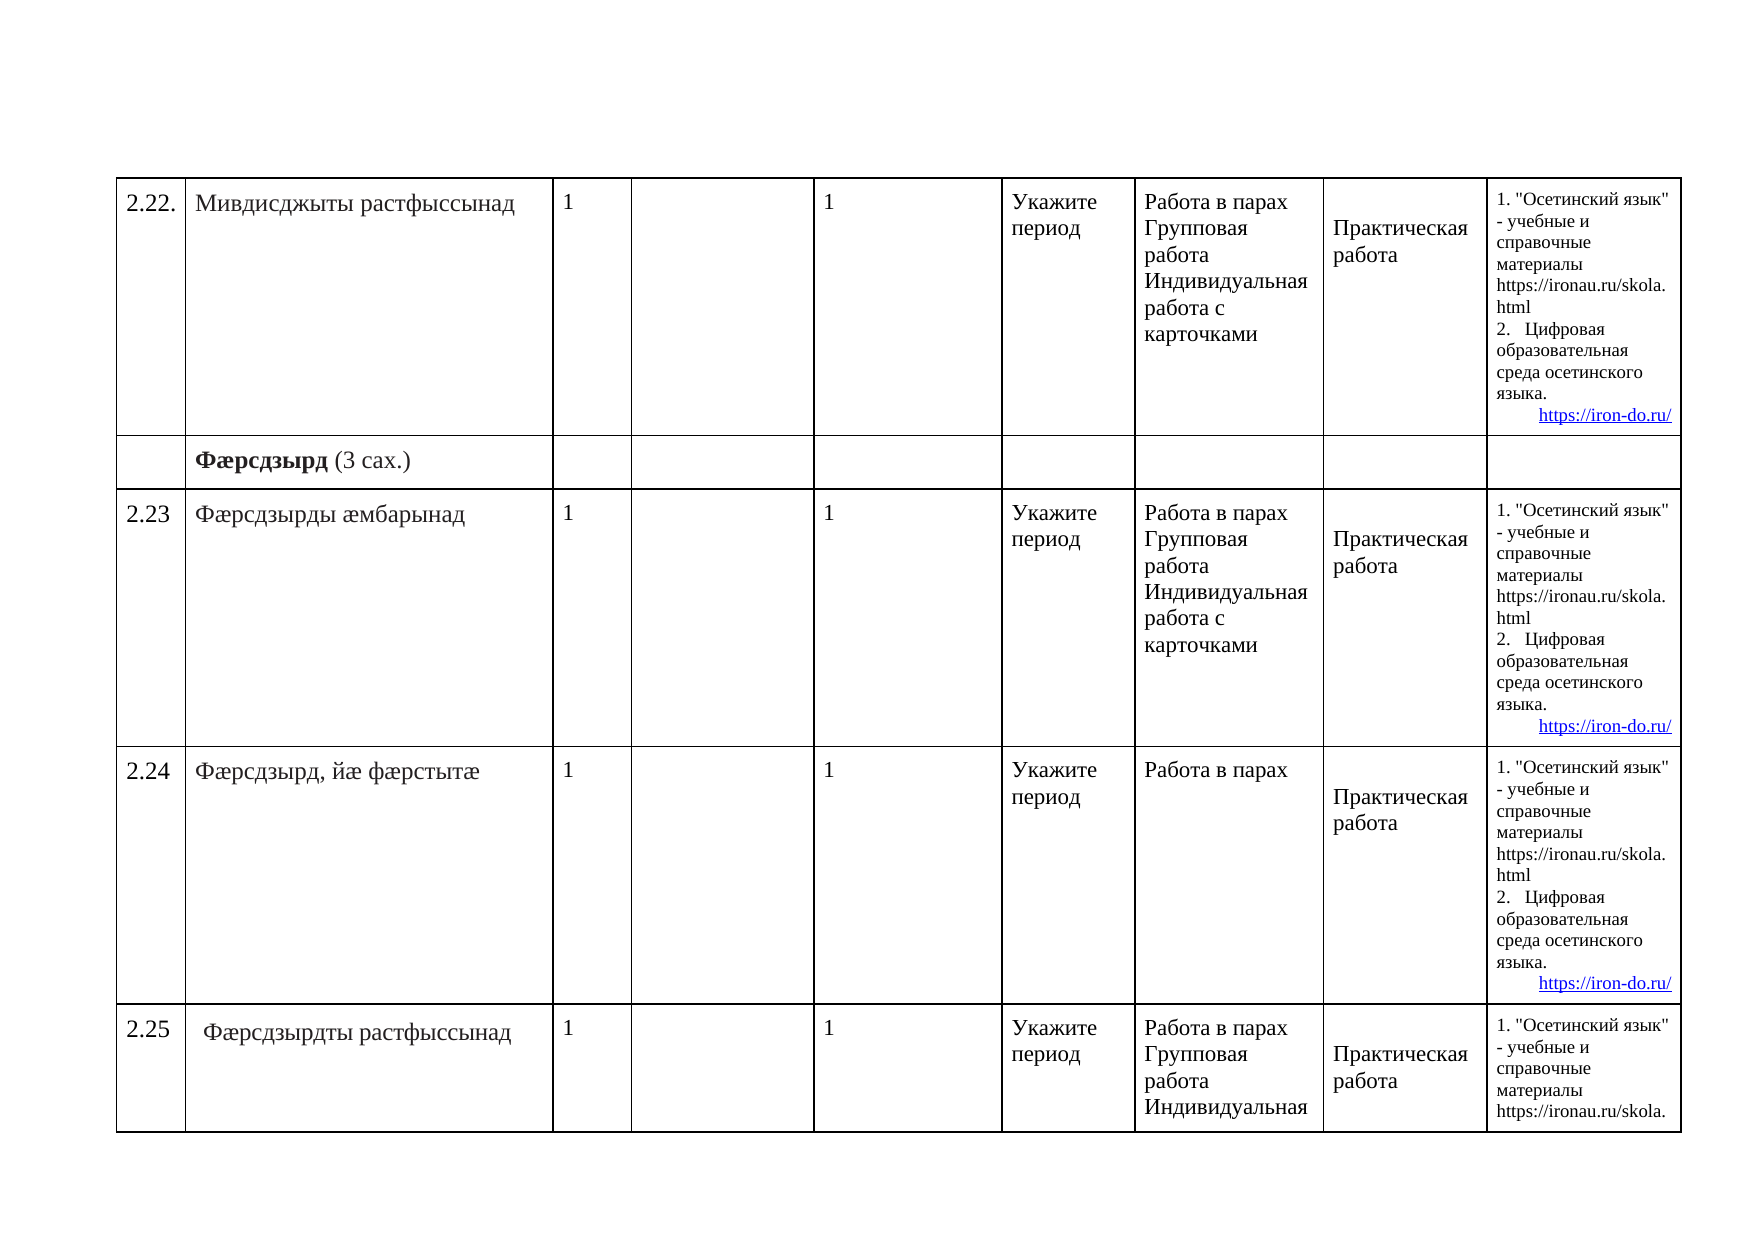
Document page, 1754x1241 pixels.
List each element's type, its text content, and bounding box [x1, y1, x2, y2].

table_cell [1324, 436, 1486, 488]
table_cell Фæрсдзырды æмбарынад [186, 490, 552, 746]
table_cell 2.24 [117, 747, 185, 1003]
table_cell [632, 490, 813, 746]
table_cell [632, 747, 813, 1003]
table_cell Укажите период [1003, 490, 1134, 746]
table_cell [1488, 179, 1680, 435]
table_cell Укажите период [1003, 747, 1134, 1003]
table_cell [632, 436, 813, 488]
table_cell 1 [554, 747, 631, 1003]
table_cell [1003, 436, 1134, 488]
table_cell 1 [815, 490, 1001, 746]
table_cell [815, 436, 1001, 488]
table_cell Работа в парах Групповая работа Индивидуальная работа с карточками [1136, 490, 1323, 746]
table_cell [1488, 1005, 1680, 1131]
table_cell 1 [815, 179, 1001, 435]
table_cell 2.23 [117, 490, 185, 746]
table_cell [632, 179, 813, 435]
table_cell [1488, 436, 1680, 488]
table_cell Работа в парах [1136, 747, 1323, 1003]
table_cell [1136, 1005, 1323, 1131]
table_cell [554, 436, 631, 488]
table_cell [1136, 436, 1323, 488]
table_cell 1 [554, 1005, 631, 1131]
table_cell Практическая работа [1324, 490, 1486, 746]
table_cell 1 [554, 490, 631, 746]
table_cell [117, 436, 185, 488]
table_cell Практическая работа [1324, 179, 1486, 435]
table_cell Фæрсдзырд, йæ фæрстытæ [186, 747, 552, 1003]
table_cell Укажите период [1003, 179, 1134, 435]
table_cell Практическая работа [1324, 747, 1486, 1003]
table_cell 1 [815, 1005, 1001, 1131]
table_cell Фæрсдзырд (3 сах.) [186, 436, 552, 488]
table_cell Практическая работа [1324, 1005, 1486, 1131]
table_cell Укажите период [1003, 1005, 1134, 1131]
table_cell 2.25 [117, 1005, 185, 1131]
table_cell 1 [815, 747, 1001, 1003]
table_cell Работа в парах Групповая работа Индивидуальная работа с карточками [1136, 179, 1323, 435]
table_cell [186, 1005, 552, 1131]
table_cell Мивдисджыты растфыссынад [186, 179, 552, 435]
table_cell [632, 1005, 813, 1131]
table_cell 1 [554, 179, 631, 435]
table_cell 2.22. [117, 179, 185, 435]
